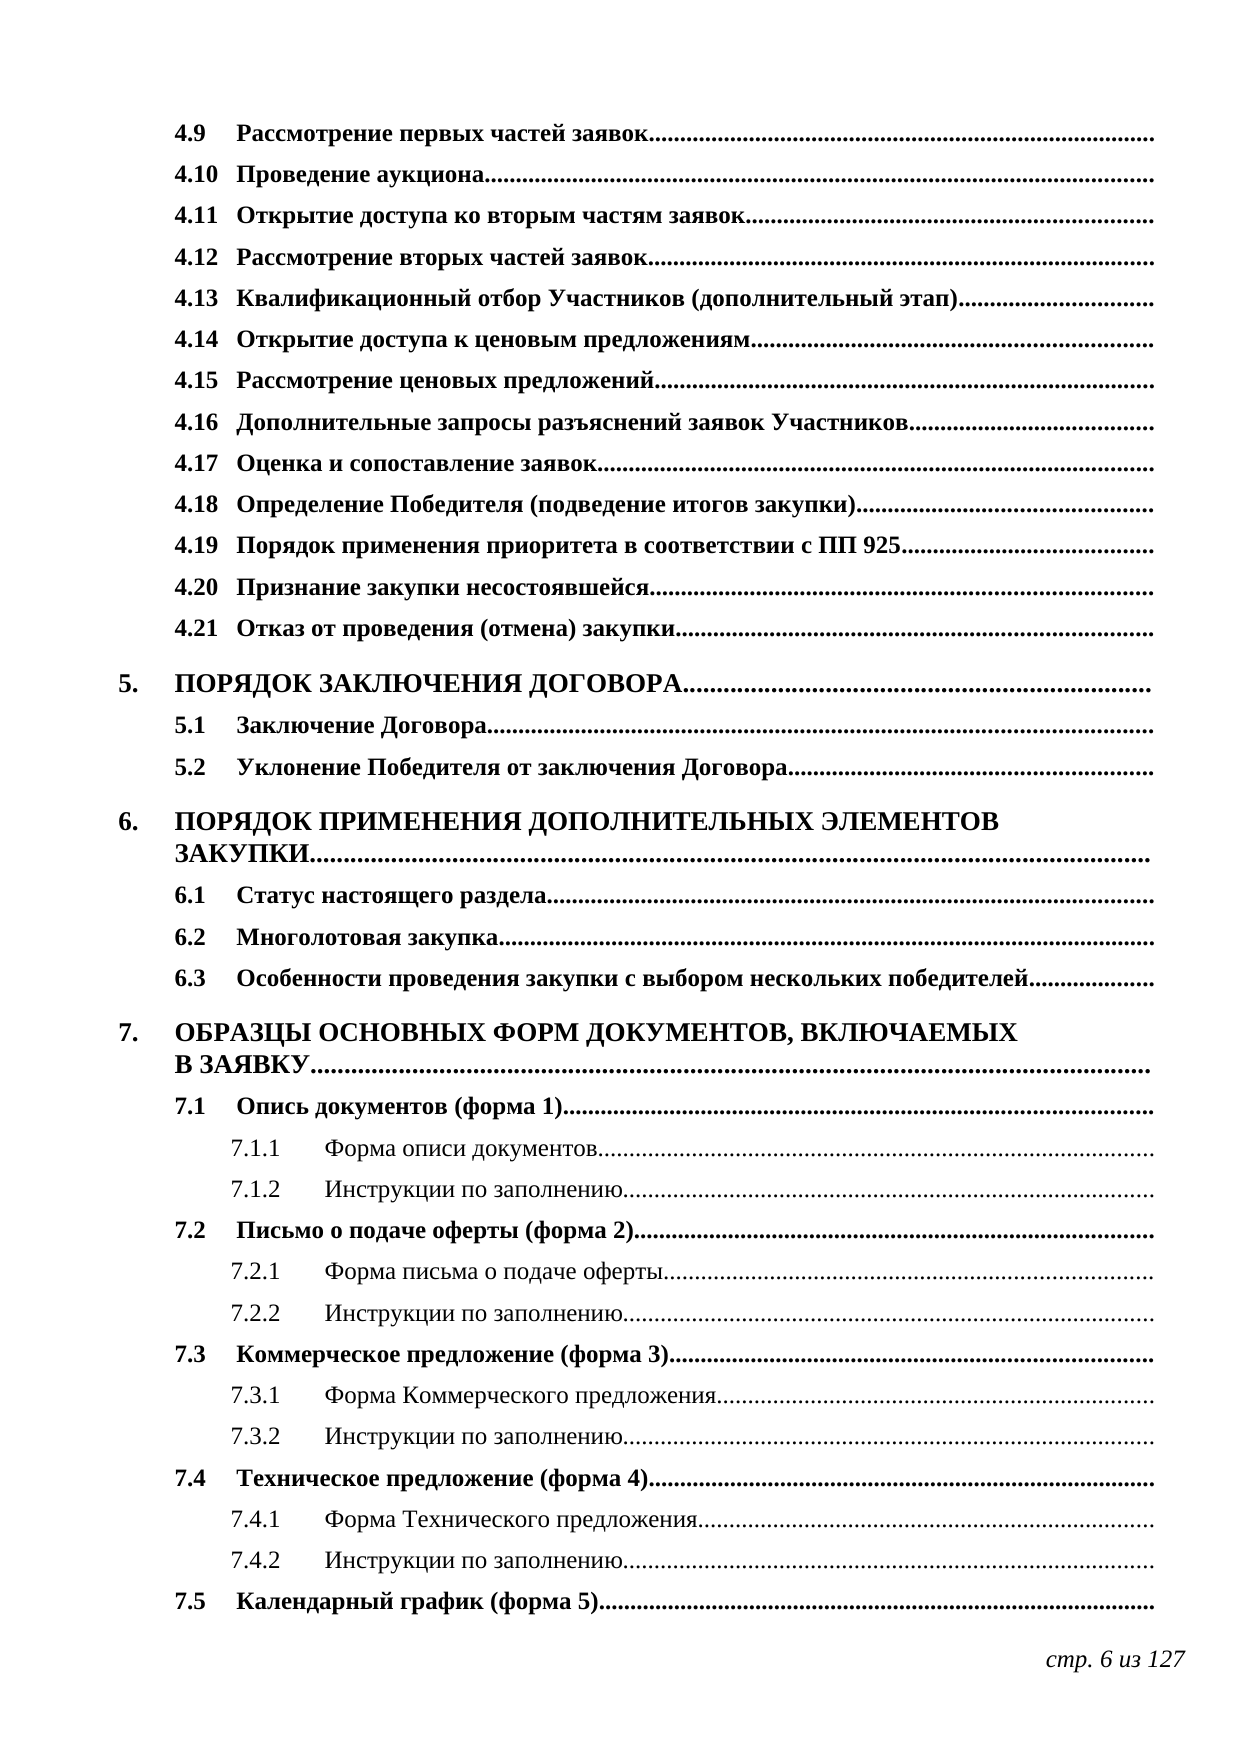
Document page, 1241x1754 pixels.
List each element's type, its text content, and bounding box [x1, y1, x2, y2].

text 5.1 Заключение Договора 52 [174, 711, 1093, 739]
text 7.1.2 Инструкции по заполнению 57 [230, 1174, 1063, 1203]
text 7.3 Коммерческое предложение (форма 3) 62 [174, 1339, 1093, 1368]
text 7.3.2 Инструкции по заполнению 64 [230, 1421, 1063, 1450]
text 4.14 Открытие доступа к ценовым предложениям 44 [174, 324, 1093, 353]
text 7.1 Опись документов (форма 1) 56 [174, 1091, 1093, 1120]
text 7.3.1 Форма Коммерческого предложения 62 [230, 1380, 1063, 1409]
text 7.4.2 Инструкции по заполнению 66 [230, 1545, 1063, 1574]
text 4.15 Рассмотрение ценовых предложений 44 [174, 366, 1093, 394]
text 7.1.1 Форма описи документов 56 [230, 1133, 1063, 1161]
text 7.4.1 Форма Технического предложения 65 [230, 1504, 1063, 1533]
text 4.12 Рассмотрение вторых частей заявок 43 [174, 242, 1093, 271]
text 4.16 Дополнительные запросы разъяснений заявок Участников 45 [174, 407, 1093, 436]
text 4.19 Порядок применения приоритета в соответствии с ПП 925 48 [174, 531, 1093, 559]
text 6. ПОРЯДОК ПРИМЕНЕНИЯ ДОПОЛНИТЕЛЬНЫХ ЭЛЕМЕНТОВ ЗАКУПКИ 54 [118, 806, 1063, 868]
text 6.3 Особенности проведения закупки с выбором нескольких победителей 55 [174, 963, 1093, 992]
text 4.9 Рассмотрение первых частей заявок 40 [174, 118, 1093, 147]
text 4.21 Отказ от проведения (отмена) закупки 51 [174, 613, 1093, 642]
text 7.5 Календарный график (форма 5) 67 [174, 1586, 1093, 1615]
text 7.2.2 Инструкции по заполнению 61 [230, 1298, 1063, 1326]
text 4.17 Оценка и сопоставление заявок 46 [174, 448, 1093, 477]
text 4.20 Признание закупки несостоявшейся 50 [174, 572, 1093, 601]
text 6.2 Многолотовая закупка 54 [174, 922, 1093, 950]
text 4.11 Открытие доступа ко вторым частям заявок 42 [174, 201, 1093, 229]
text 6.1 Статус настоящего раздела 54 [174, 880, 1093, 909]
text 7.4 Техническое предложение (форма 4) 65 [174, 1463, 1093, 1491]
text 4.18 Определение Победителя (подведение итогов закупки) 47 [174, 489, 1093, 518]
text 4.13 Квалификационный отбор Участников (дополнительный этап) 44 [174, 283, 1093, 312]
text 4.10 Проведение аукциона 41 [174, 159, 1093, 188]
text 7.2.1 Форма письма о подаче оферты 58 [230, 1256, 1063, 1285]
text 5.2 Уклонение Победителя от заключения Договора 53 [174, 752, 1093, 781]
text 7. ОБРАЗЦЫ ОСНОВНЫХ ФОРМ ДОКУМЕНТОВ, ВКЛЮЧАЕМЫХ В ЗАЯВКУ 56 [118, 1017, 1063, 1079]
text 5. ПОРЯДОК ЗАКЛЮЧЕНИЯ ДОГОВОРА 52 [118, 667, 1063, 698]
text 7.2 Письмо о подаче оферты (форма 2) 58 [174, 1215, 1093, 1244]
